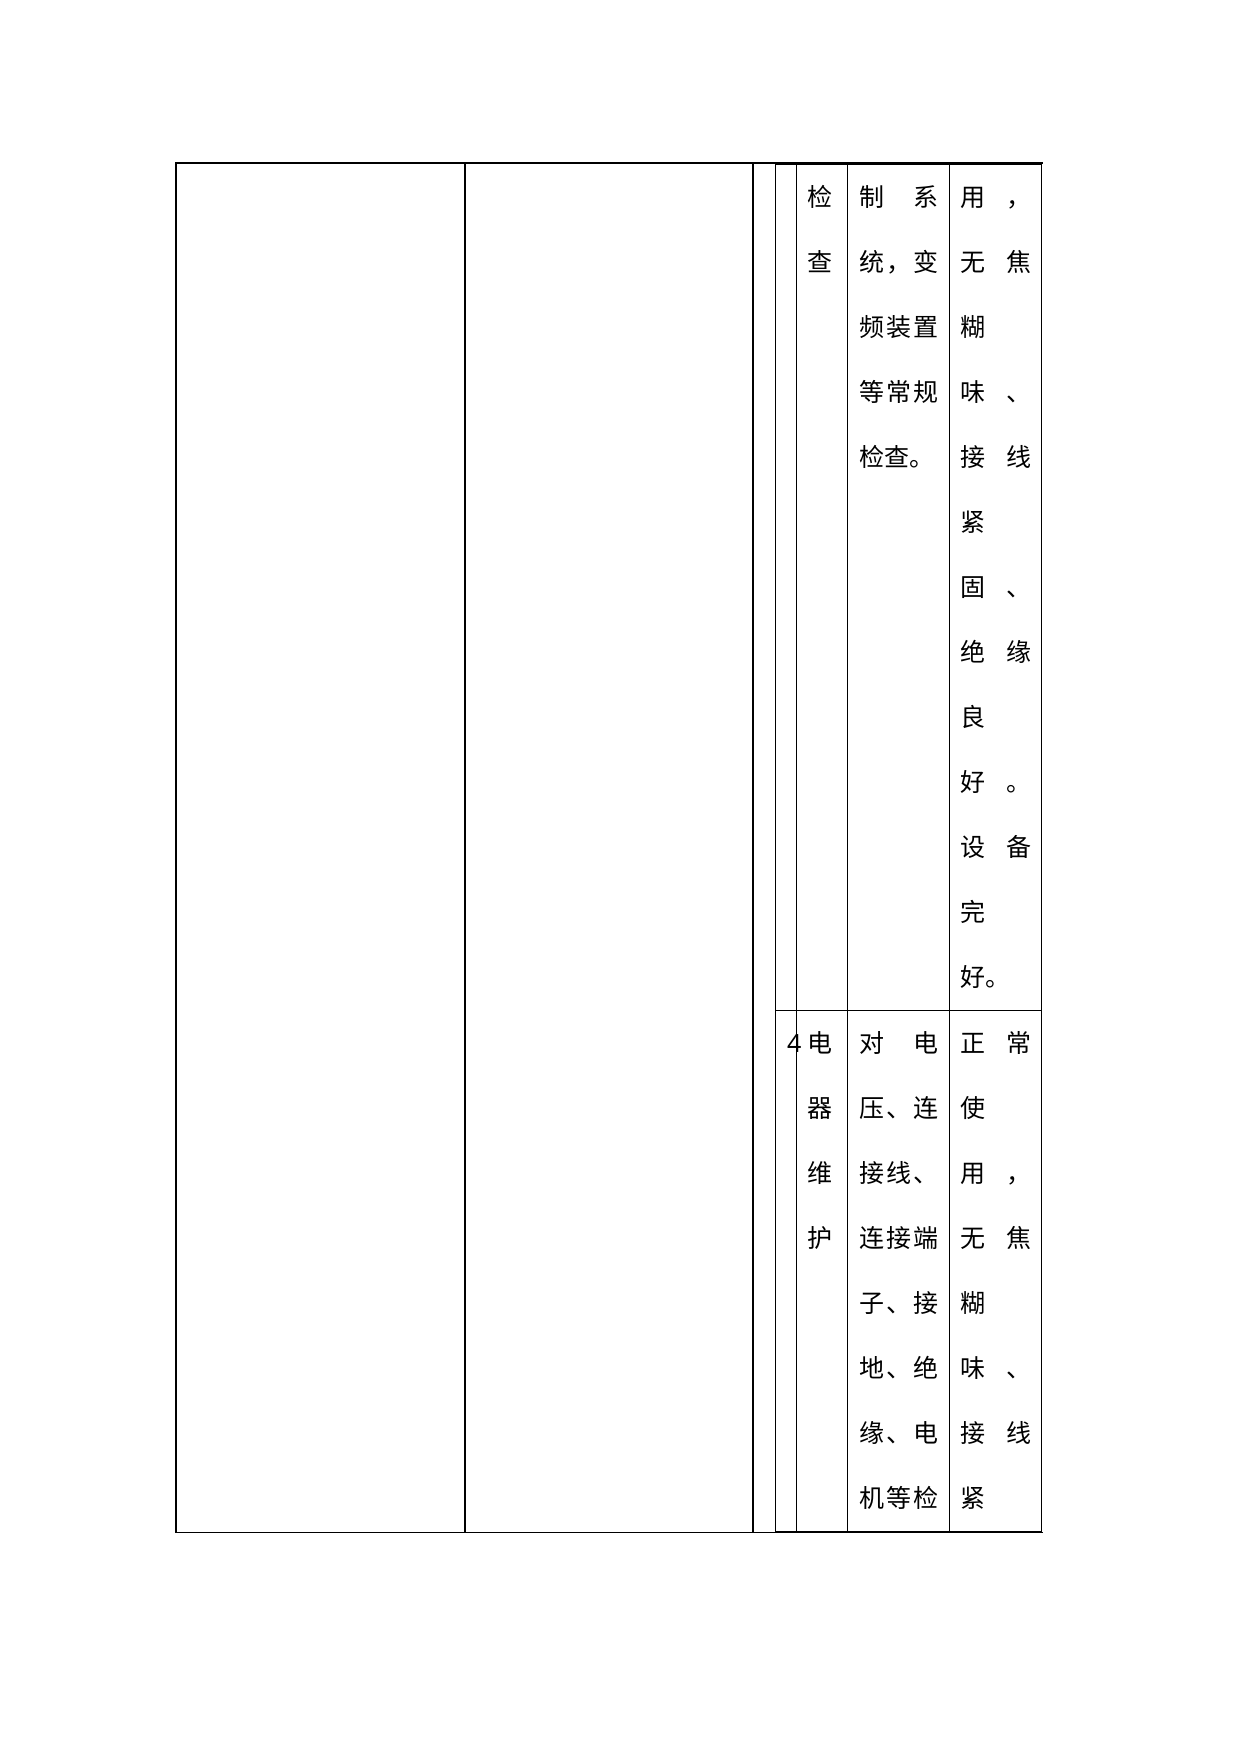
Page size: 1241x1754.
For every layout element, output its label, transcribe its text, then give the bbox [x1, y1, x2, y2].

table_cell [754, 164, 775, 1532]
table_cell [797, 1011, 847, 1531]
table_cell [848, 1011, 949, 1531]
table_cell 1 [466, 164, 752, 1532]
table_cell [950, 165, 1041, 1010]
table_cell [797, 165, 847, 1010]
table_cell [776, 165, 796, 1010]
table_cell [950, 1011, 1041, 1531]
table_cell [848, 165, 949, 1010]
table_cell [177, 164, 464, 1532]
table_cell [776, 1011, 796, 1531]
